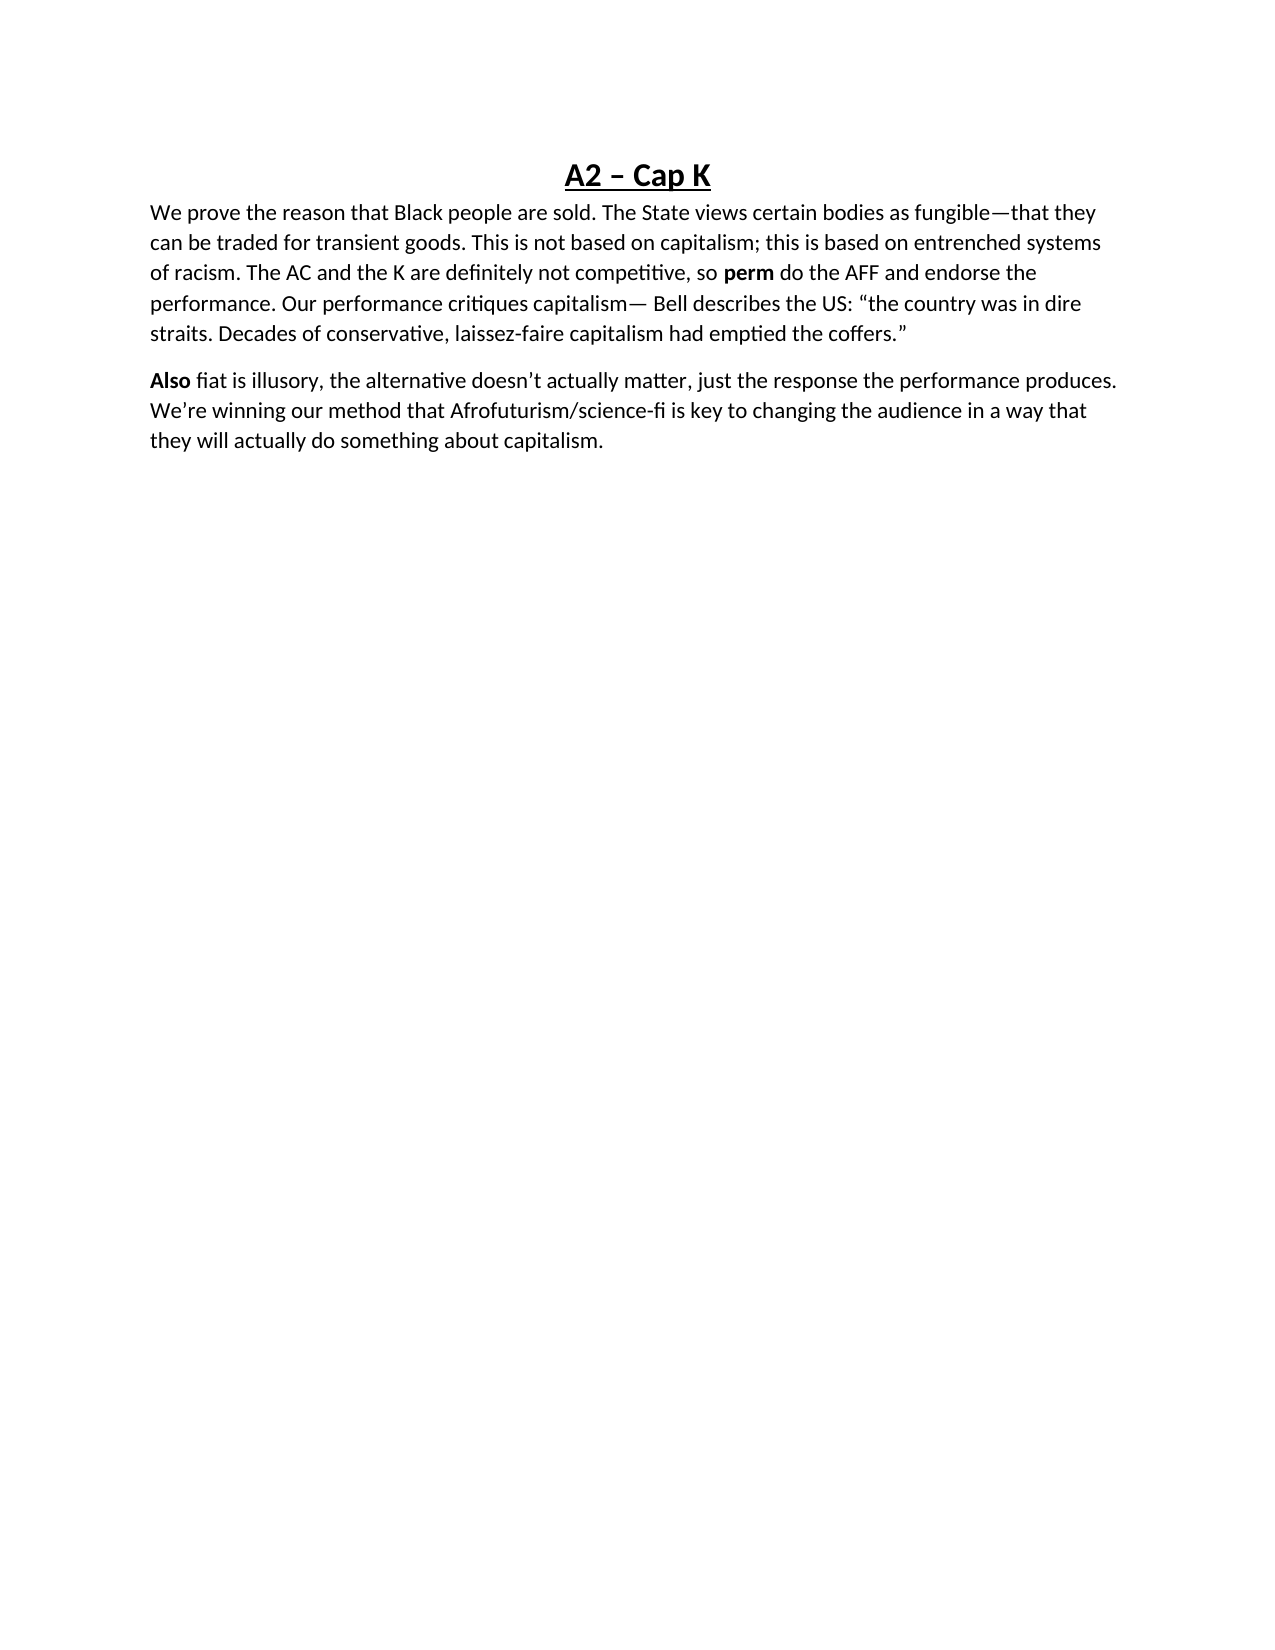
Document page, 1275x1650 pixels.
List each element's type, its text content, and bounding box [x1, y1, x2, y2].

subtitle A2 – Cap K [150, 154, 1125, 195]
text We prove the reason that Black people are sold. The State views certain bodies as fungible—that they can be traded for transient goods. This is not based on capitalism; this is based on entrenched systems of racism. The AC and the K are definitely not competitive, so perm do the AFF and endorse the performance. Our performance critiques capitalism— Bell describes the US: “the country was in dire straits. Decades of conservative, laissez-faire capitalism had emptied the coffers.” [150, 198, 1125, 347]
text Also fiat is illusory, the alternative doesn’t actually matter, just the response the performance produces. We’re winning our method that Afrofuturism/science-fi is key to changing the audience in a way that they will actually do something about capitalism. [150, 366, 1125, 454]
